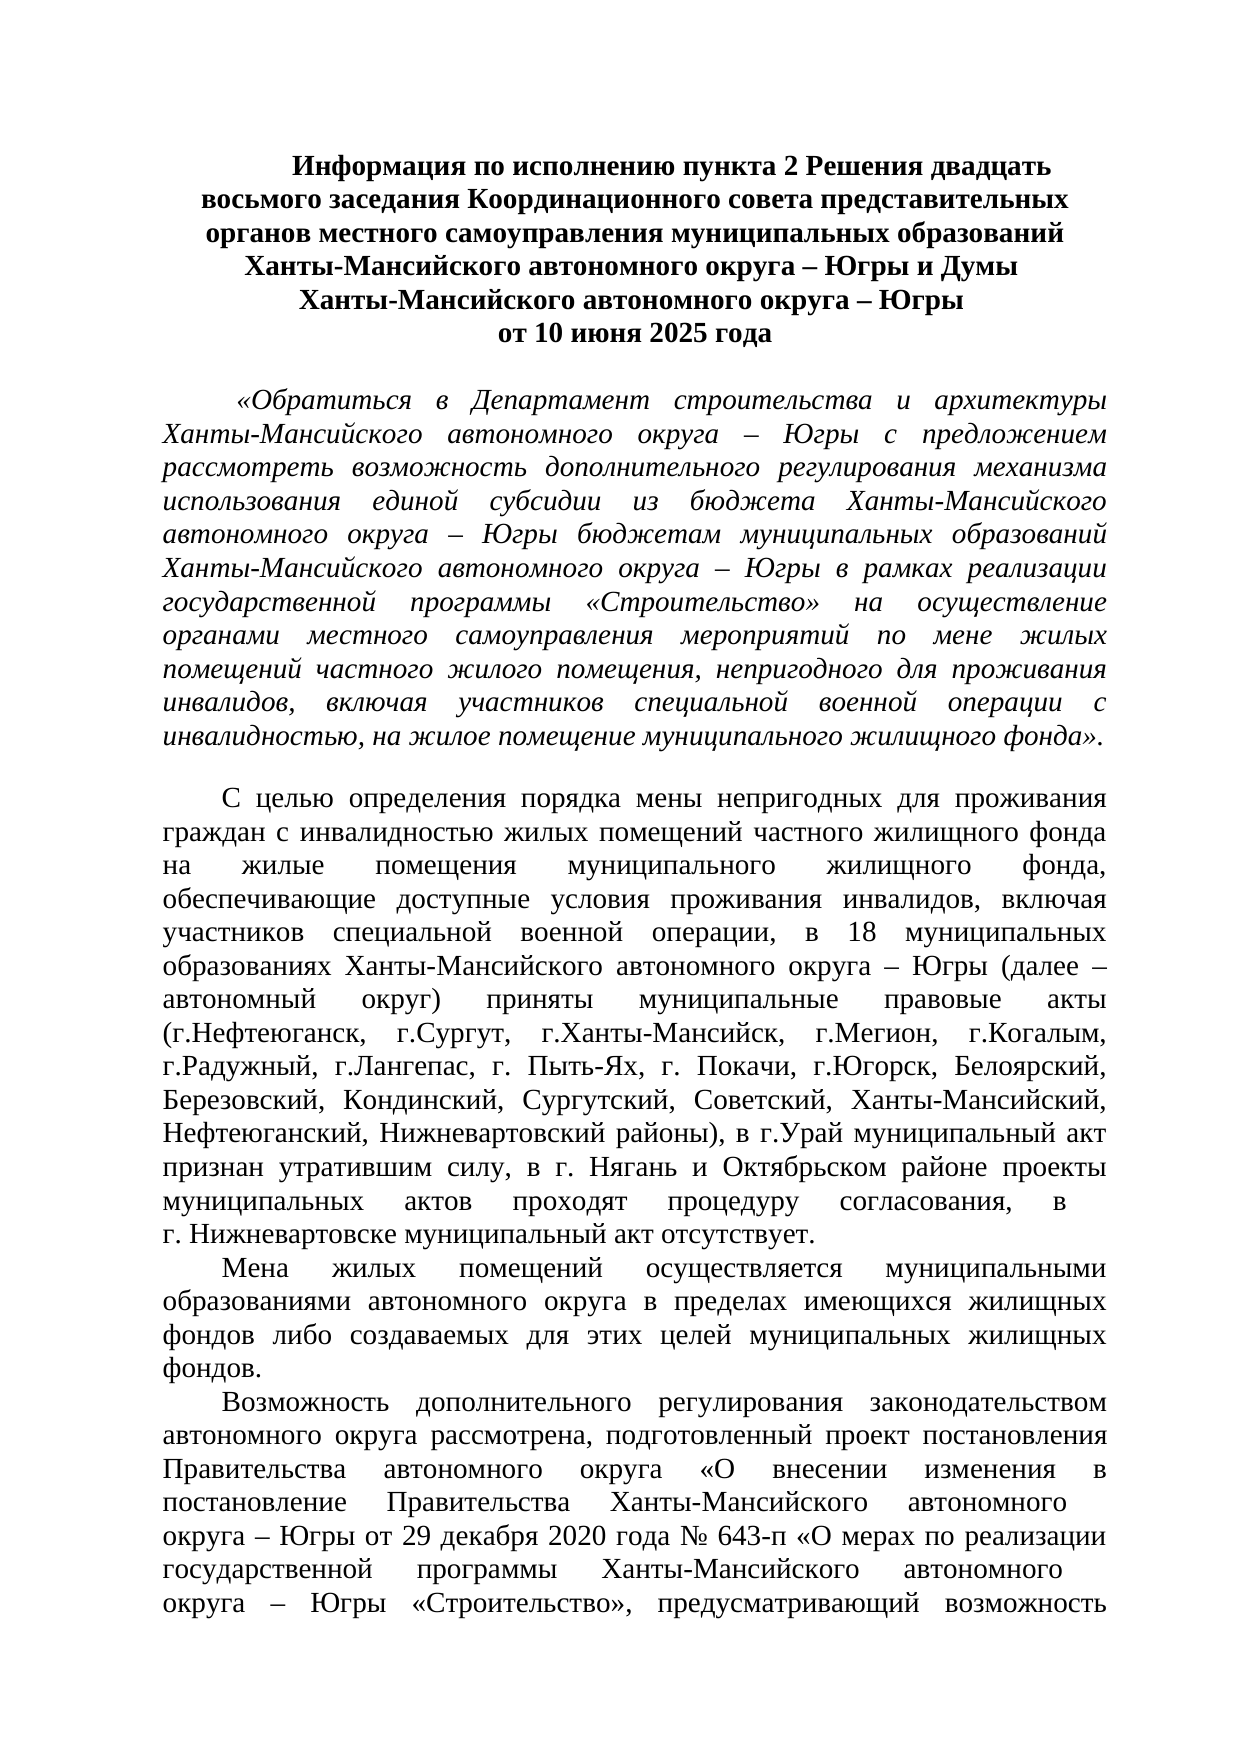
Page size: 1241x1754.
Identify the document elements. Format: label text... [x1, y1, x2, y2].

text С целью определения порядка мены непригодных для проживания граждан с инвалидностью жилых помещений частного жилищного фонда на жилые помещения муниципального жилищного фонда, обеспечивающие доступные условия проживания инвалидов, включая участников специальной военной операции, в 18 муниципальных образованиях Ханты-Мансийского автономного округа – Югры (далее – автономный округ) приняты муниципальные правовые акты (г.Нефтеюганск, г.Сургут, г.Ханты-Мансийск, г.Мегион, г.Когалым, г.Радужный, г.Лангепас, г. Пыть-Ях, г. Покачи, г.Югорск, Белоярский, Березовский, Кондинский, Сургутский, Советский, Ханты-Мансийский, Нефтеюганский, Нижневартовский районы), в г.Урай муниципальный акт признан утратившим силу, в г. Нягань и Октябрьском районе проекты муниципальных актов проходят процедуру согласования, в г. Нижневартовске муниципальный акт отсутствует. [162, 780, 1107, 1250]
text Мена жилых помещений осуществляется муниципальными образованиями автономного округа в пределах имеющихся жилищных фондов либо создаваемых для этих целей муниципальных жилищных фондов. [162, 1250, 1107, 1384]
text Информация по исполнению пункта 2 Решения двадцать восьмого заседания Координационного совета представительных органов местного самоуправления муниципальных образований Ханты-Мансийского автономного округа – Югры и Думы Ханты-Мансийского автономного округа – Югры от 10 июня 2025 года [162, 148, 1107, 349]
text «Обратиться в Департамент строительства и архитектуры Ханты-Мансийского автономного округа – Югры с предложением рассмотреть возможность дополнительного регулирования механизма использования единой субсидии из бюджета Ханты-Мансийского автономного округа – Югры бюджетам муниципальных образований Ханты-Мансийского автономного округа – Югры в рамках реализации государственной программы «Строительство» на осуществление органами местного самоуправления мероприятий по мене жилых помещений частного жилого помещения, непригодного для проживания инвалидов, включая участников специальной военной операции с инвалидностью, на жилое помещение муниципального жилищного фонда». [162, 382, 1107, 751]
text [162, 1384, 1107, 1619]
